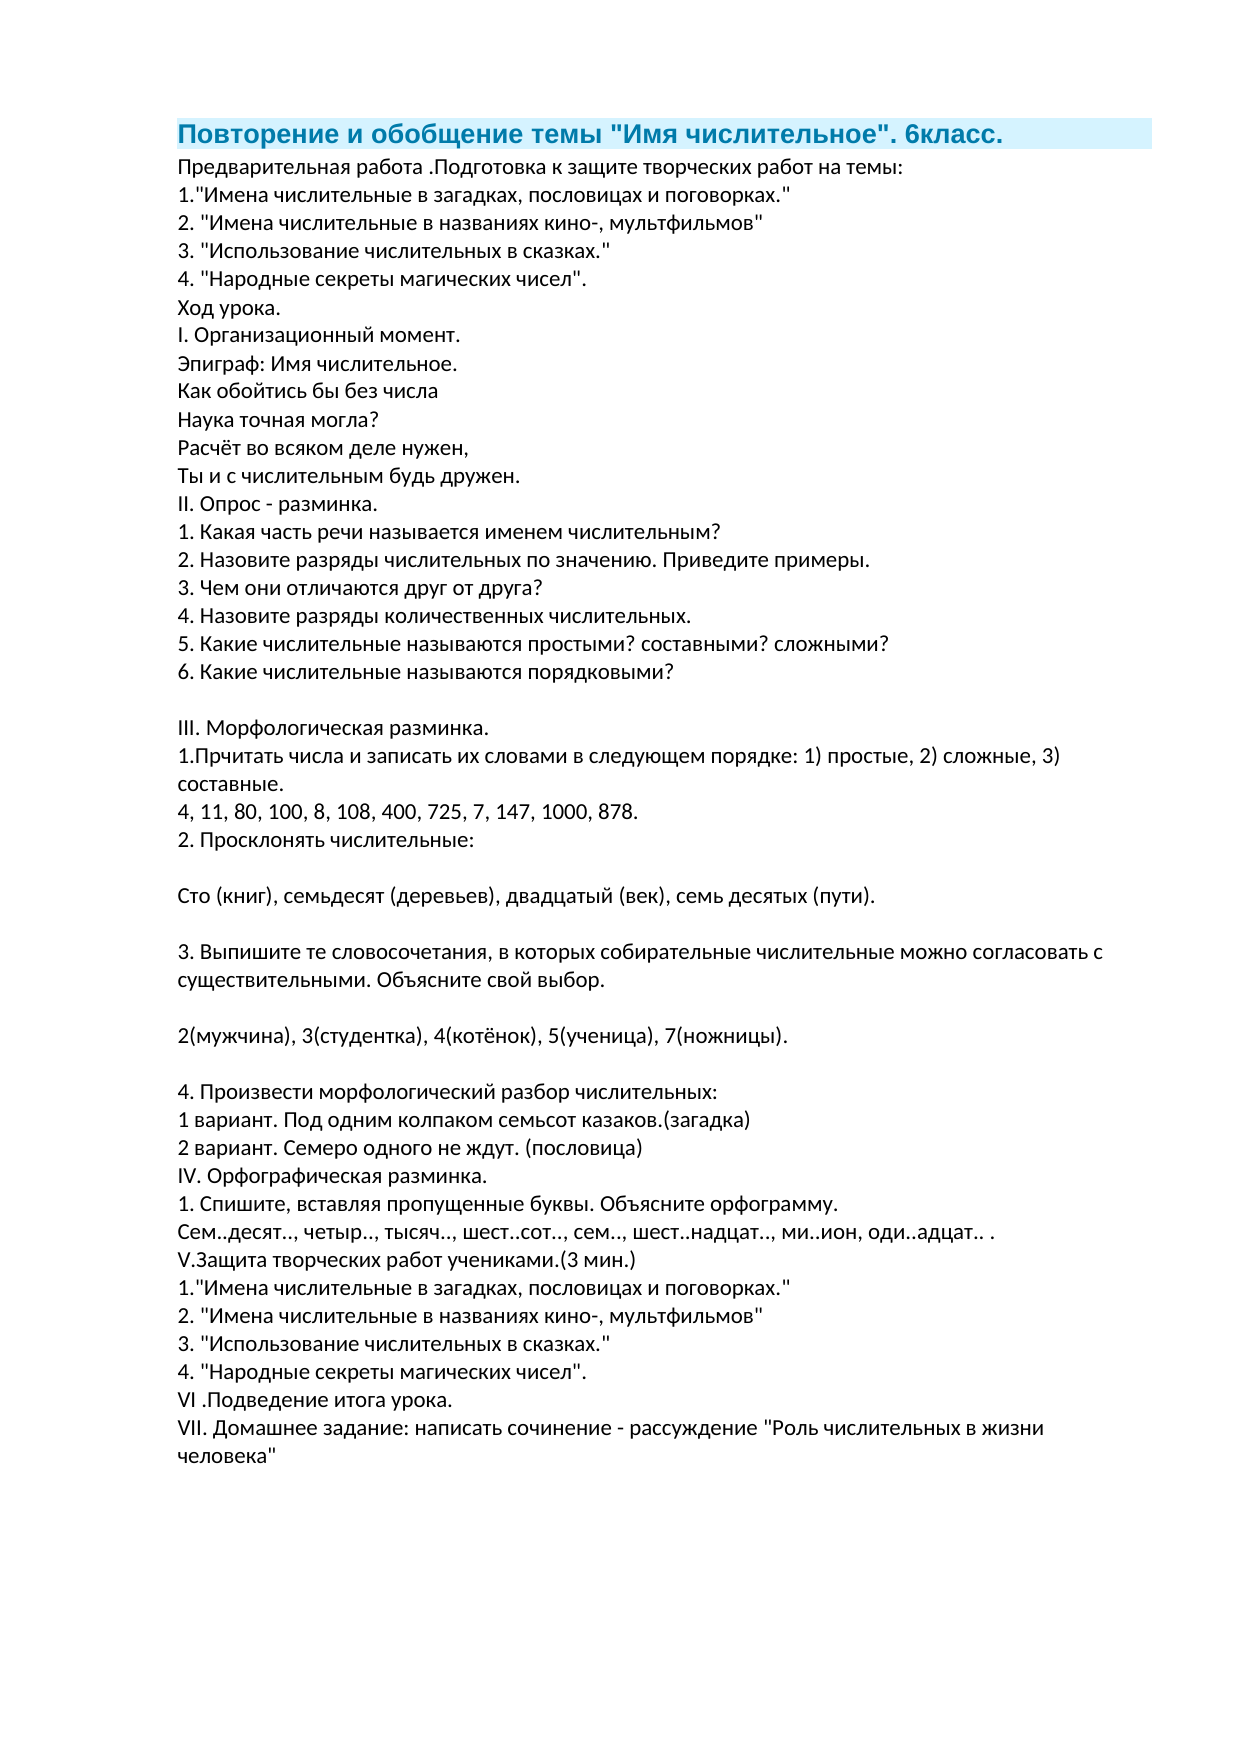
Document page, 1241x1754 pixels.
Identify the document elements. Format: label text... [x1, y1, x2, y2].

table_cell Предварительная работа .Подготовка к защите творческих работ на темы: 1."Имена числительные в загадках, пословицах и поговорках." 2. "Имена числительные в названиях кино-, мультфильмов" 3. "Использование числительных в сказках." 4. "Народные секреты магических чисел". Ход урока. I. Организационный момент. Эпиграф: Имя числительное. Как обойтись бы без числа Наука точная могла? Расчёт во всяком деле нужен, Ты и с числительным будь дружен. II. Опрос - разминка. 1. Какая часть речи называется именем числительным? 2. Назовите разряды числительных по значению. Приведите примеры. 3. Чем они отличаются друг от друга? 4. Назовите разряды количественных числительных. 5. Какие числительные называются простыми? составными? сложными? 6. Какие числительные называются порядковыми? III. Морфологическая разминка. 1.Прчитать числа и записать их словами в следующем порядке: 1) простые, 2) сложные, 3) составные. 4, 11, 80, 100, 8, 108, 400, 725, 7, 147, 1000, 878. 2. Просклонять числительные: Сто (книг), семьдесят (деревьев), двадцатый (век), семь десятых (пути). 3. Выпишите те словосочетания, в которых собирательные числительные можно согласовать с существительными. Объясните свой выбор. 2(мужчина), 3(студентка), 4(котёнок), 5(ученица), 7(ножницы). 4. Произвести морфологический разбор числительных: 1 вариант. Под одним колпаком семьсот казаков.(загадка) 2 вариант. Семеро одного не ждут. (пословица) IV. Орфографическая разминка. 1. Спишите, вставляя пропущенные буквы. Объясните орфограмму. Сем..десят.., четыр.., тысяч.., шест..сот.., сем.., шест..надцат.., ми..ион, оди..адцат.. . V.Защита творческих работ учениками.(3 мин.) 1."Имена числительные в загадках, пословицах и поговорках." 2. "Имена числительные в названиях кино-, мультфильмов" 3. "Использование числительных в сказках." 4. "Народные секреты магических чисел". VI .Подведение итога урока. VII. Домашнее задание: написать сочинение - рассуждение "Роль числительных в жизни человека" [175, 151, 1148, 1473]
text Повторение и обобщение темы "Имя числительное". 6класс. [177, 118, 1152, 149]
